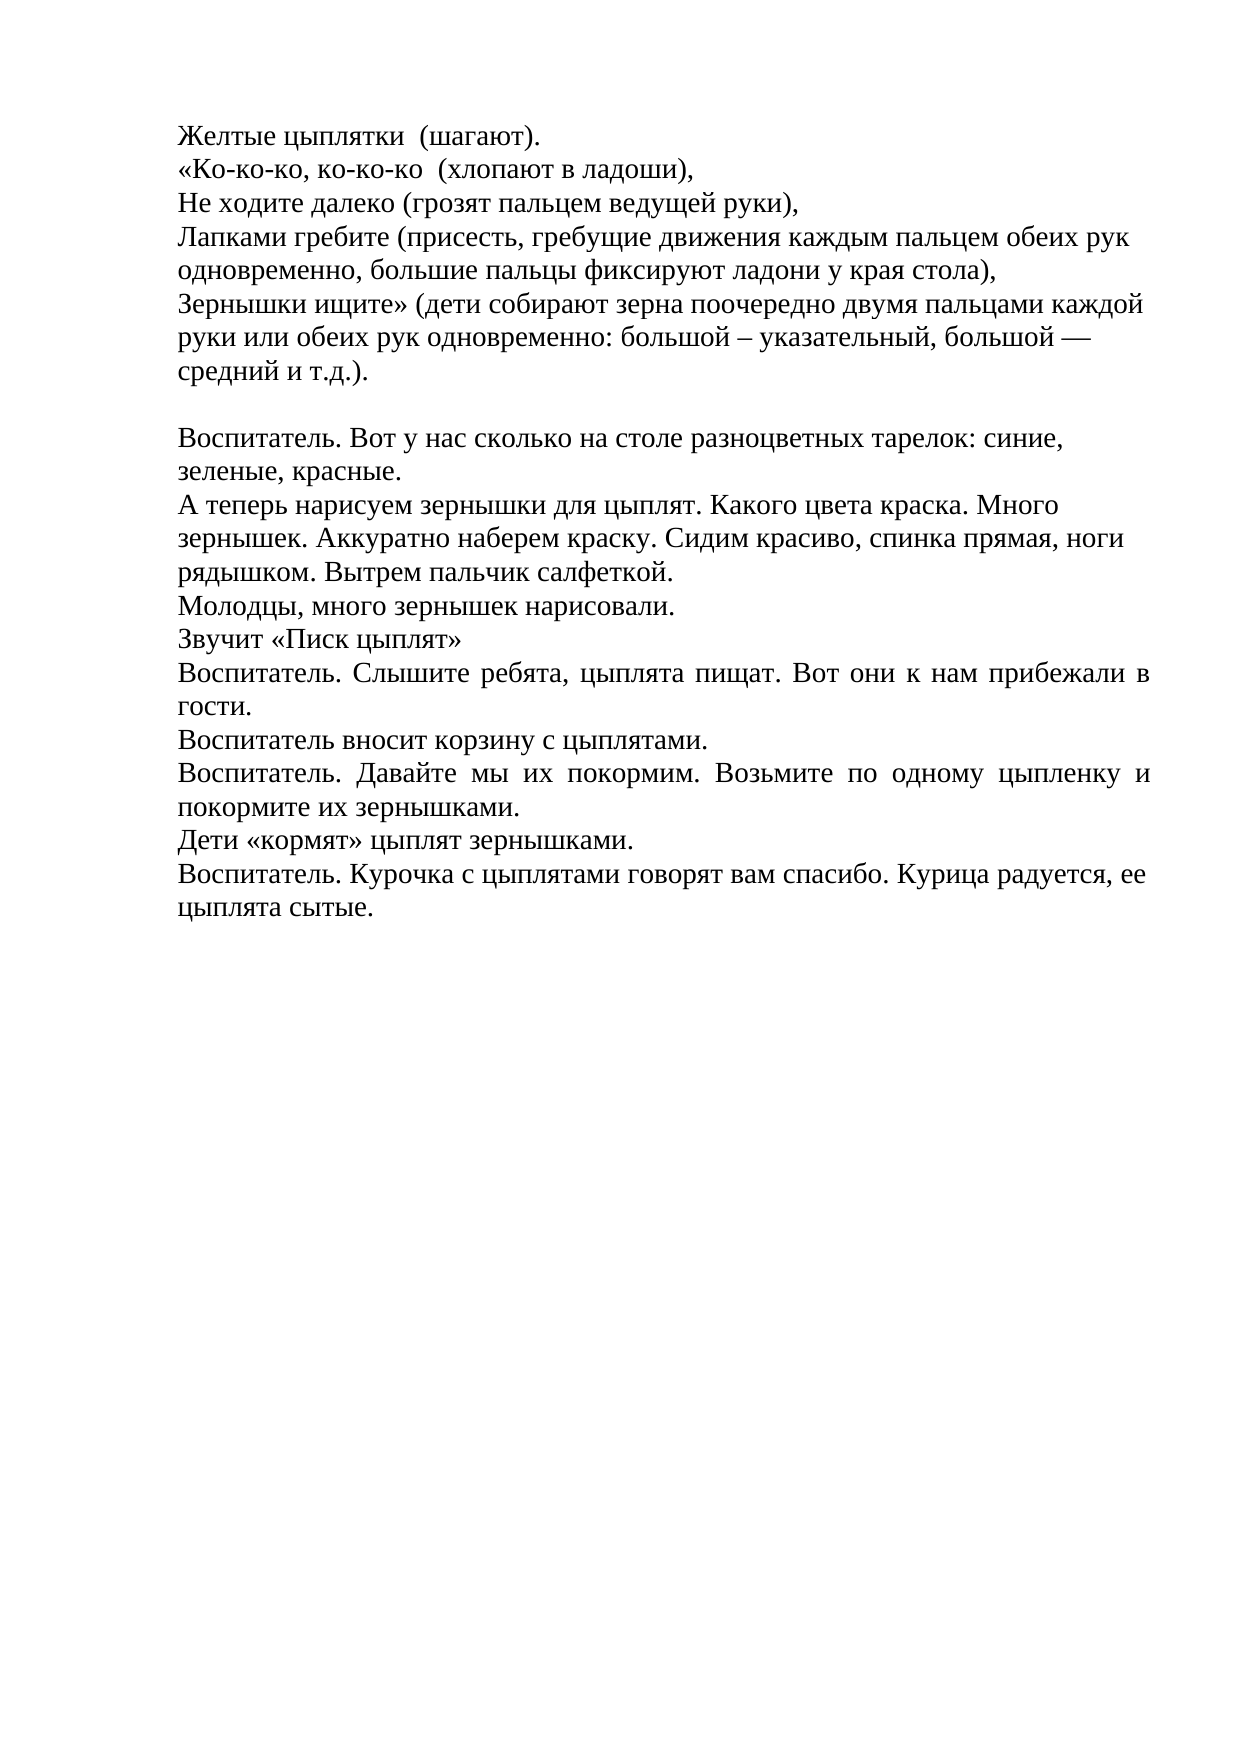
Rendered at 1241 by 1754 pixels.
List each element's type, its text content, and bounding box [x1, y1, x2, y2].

text Воспитатель. Давайте мы их покормим. Возьмите по одному цыпленку и покормите их зернышками. [177, 755, 1152, 822]
text Звучит «Писк цыплят» [177, 621, 1152, 655]
text Воспитатель. Слышите ребята, цыплята пищат. Вот они к нам прибежали в гости. [177, 655, 1152, 722]
text А теперь нарисуем зернышки для цыплят. Какого цвета краска. Много зернышек. Аккуратно наберем краску. Сидим красиво, спинка прямая, ноги рядышком. Вытрем пальчик салфеткой. [177, 487, 1152, 588]
text Воспитатель. Вот у нас сколько на столе разноцветных тарелок: синие, зеленые, красные. [177, 420, 1152, 487]
text Воспитатель вносит корзину с цыплятами. [177, 722, 1152, 755]
text Молодцы, много зернышек нарисовали. [177, 588, 1152, 621]
text Воспитатель. Курочка с цыплятами говорят вам спасибо. Курица радуется, ее цыплята сытые. [177, 856, 1152, 923]
text Дети «кормят» цыплят зернышками. [177, 822, 1152, 856]
text Желтые цыплятки (шагают). «Ко-ко-ко, ко-ко-ко (хлопают в ладоши), Не ходите далеко (грозят пальцем ведущей руки), Лапками гребите (присесть, гребущие движения каждым пальцем обеих рук одновременно, большие пальцы фиксируют ладони у края стола), Зернышки ищите» (дети собирают зерна поочередно двумя пальцами каждой руки или обеих рук одновременно: большой – указательный, большой — средний и т.д.). [369, 118, 1152, 386]
